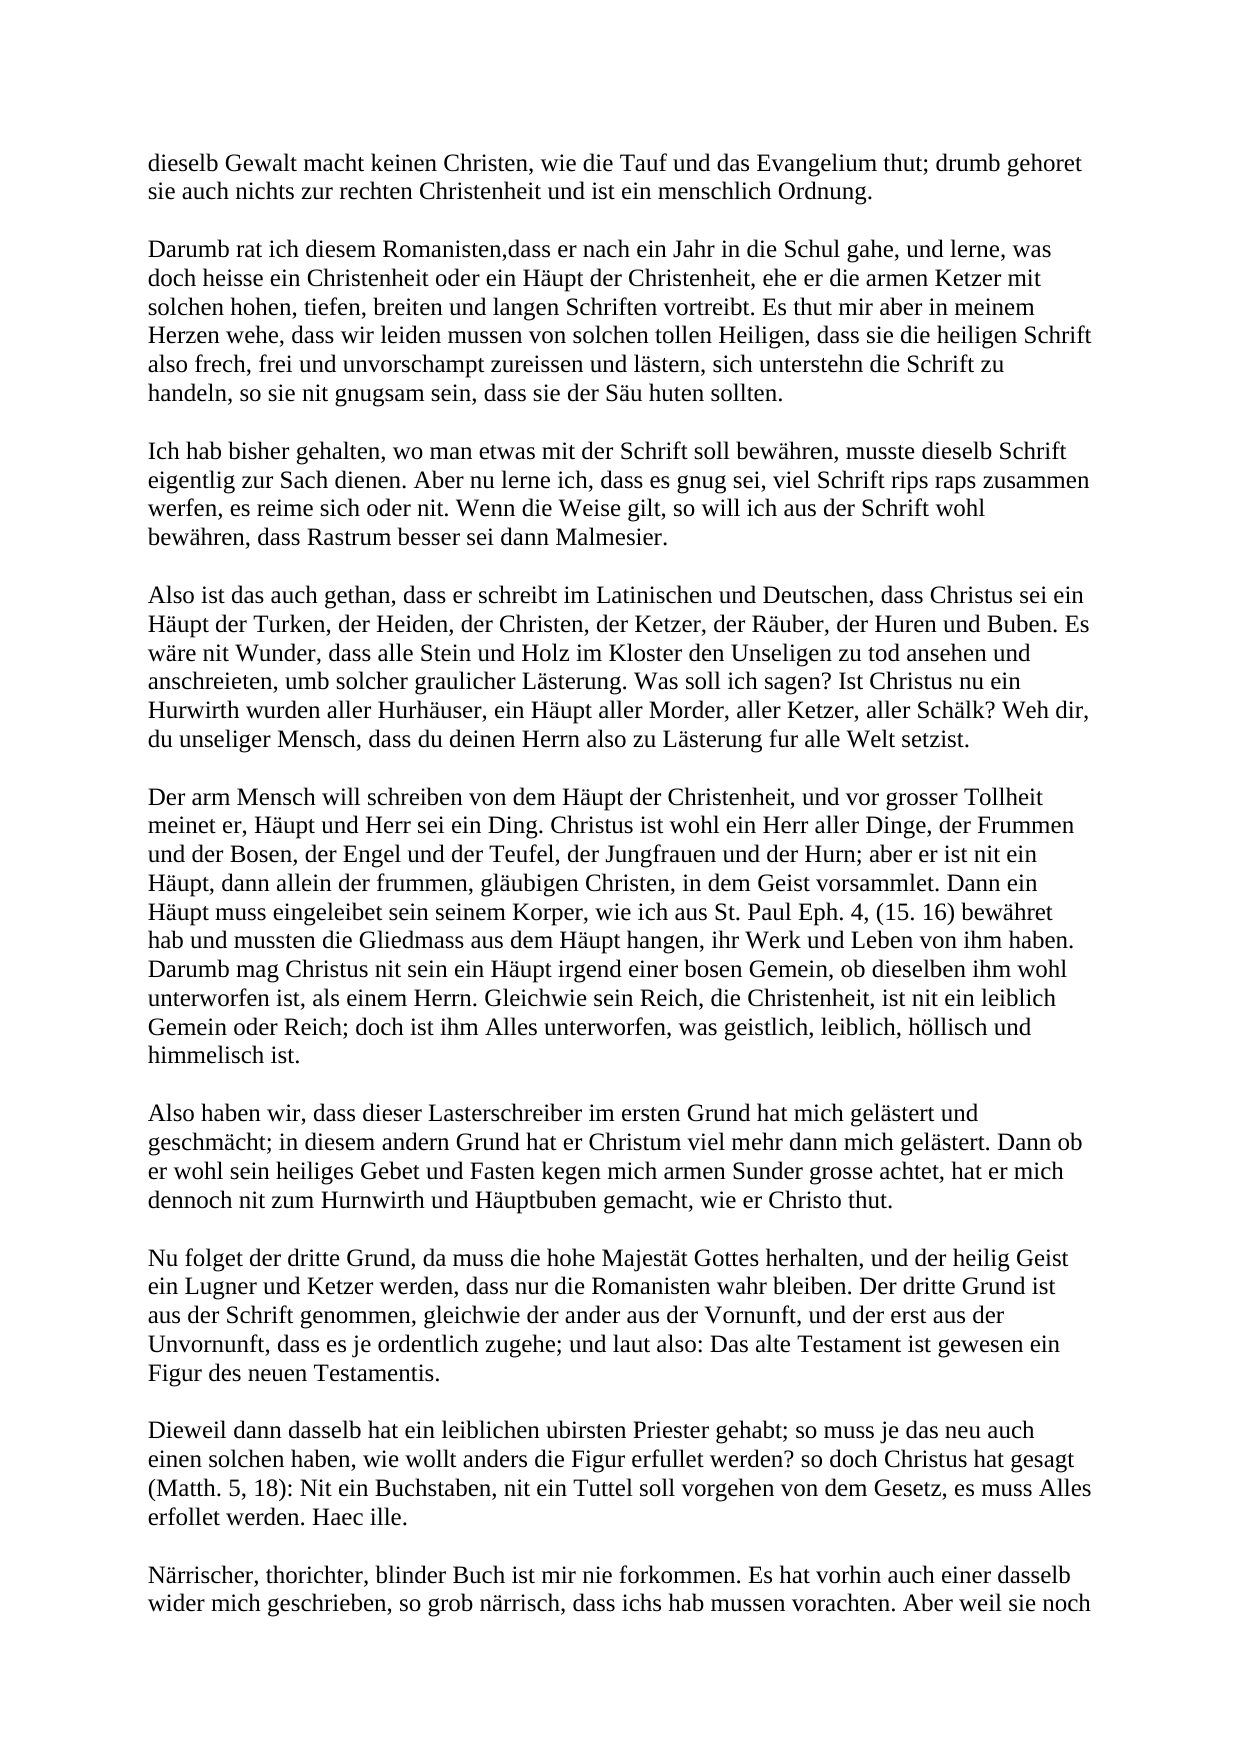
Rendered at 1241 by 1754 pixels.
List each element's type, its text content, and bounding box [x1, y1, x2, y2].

text Darumb rat ich diesem Romanisten,dass er nach ein Jahr in die Schul gahe, und lerne, was doch heisse ein Christenheit oder ein Häupt der Christenheit, ehe er die armen Ketzer mit solchen hohen, tiefen, breiten und langen Schriften vortreibt. Es thut mir aber in meinem Herzen wehe, dass wir leiden mussen von solchen tollen Heiligen, dass sie die heiligen Schrift also frech, frei und unvorschampt zureissen und lästern, sich unterstehn die Schrift zu handeln, so sie nit gnugsam sein, dass sie der Säu huten sollten. [148, 234, 1093, 407]
text Nu folget der dritte Grund, da muss die hohe Majestät Gottes herhalten, und der heilig Geist ein Lugner und Ketzer werden, dass nur die Romanisten wahr bleiben. Der dritte Grund ist aus der Schrift genommen, gleichwie der ander aus der Vornunft, und der erst aus der Unvornunft, dass es je ordentlich zugehe; und laut also: Das alte Testament ist gewesen ein Figur des neuen Testamentis. [148, 1243, 1093, 1386]
text Ich hab bisher gehalten, wo man etwas mit der Schrift soll bewähren, musste dieselb Schrift eigentlig zur Sach dienen. Aber nu lerne ich, dass es gnug sei, viel Schrift rips raps zusammen werfen, es reime sich oder nit. Wenn die Weise gilt, so will ich aus der Schrift wohl bewähren, dass Rastrum besser sei dann Malmesier. [148, 436, 1093, 551]
text Dieweil dann dasselb hat ein leiblichen ubirsten Priester gehabt; so muss je das neu auch einen solchen haben, wie wollt anders die Figur erfullet werden? so doch Christus hat gesagt (Matth. 5, 18): Nit ein Buchstaben, nit ein Tuttel soll vorgehen von dem Gesetz, es muss Alles erfollet werden. Haec ille. [148, 1416, 1093, 1531]
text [148, 1560, 1093, 1617]
text Der arm Mensch will schreiben von dem Häupt der Christenheit, und vor grosser Tollheit meinet er, Häupt und Herr sei ein Ding. Christus ist wohl ein Herr aller Dinge, der Frummen und der Bosen, der Engel und der Teufel, der Jungfrauen und der Hurn; aber er ist nit ein Häupt, dann allein der frummen, gläubigen Christen, in dem Geist vorsammlet. Dann ein Häupt muss eingeleibet sein seinem Korper, wie ich aus St. Paul Eph. 4, (15. 16) bewähret hab und mussten die Gliedmass aus dem Häupt hangen, ihr Werk und Leben von ihm haben. Darumb mag Christus nit sein ein Häupt irgend einer bosen Gemein, ob dieselben ihm wohl unterworfen ist, als einem Herrn. Gleichwie sein Reich, die Christenheit, ist nit ein leiblich Gemein oder Reich; doch ist ihm Alles unterworfen, was geistlich, leiblich, höllisch und himmelisch ist. [148, 782, 1093, 1069]
text Also haben wir, dass dieser Lasterschreiber im ersten Grund hat mich gelästert und geschmächt; in diesem andern Grund hat er Christum viel mehr dann mich gelästert. Dann ob er wohl sein heiliges Gebet und Fasten kegen mich armen Sunder grosse achtet, hat er mich dennoch nit zum Hurnwirth und Häuptbuben gemacht, wie er Christo thut. [148, 1098, 1093, 1213]
text Also ist das auch gethan, dass er schreibt im Latinischen und Deutschen, dass Christus sei ein Häupt der Turken, der Heiden, der Christen, der Ketzer, der Räuber, der Huren und Buben. Es wäre nit Wunder, dass alle Stein und Holz im Kloster den Unseligen zu tod ansehen und anschreieten, umb solcher graulicher Lästerung. Was soll ich sagen? Ist Christus nu ein Hurwirth wurden aller Hurhäuser, ein Häupt aller Morder, aller Ketzer, aller Schälk? Weh dir, du unseliger Mensch, dass du deinen Herrn also zu Lästerung fur alle Welt setzist. [148, 580, 1093, 753]
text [148, 148, 1093, 205]
